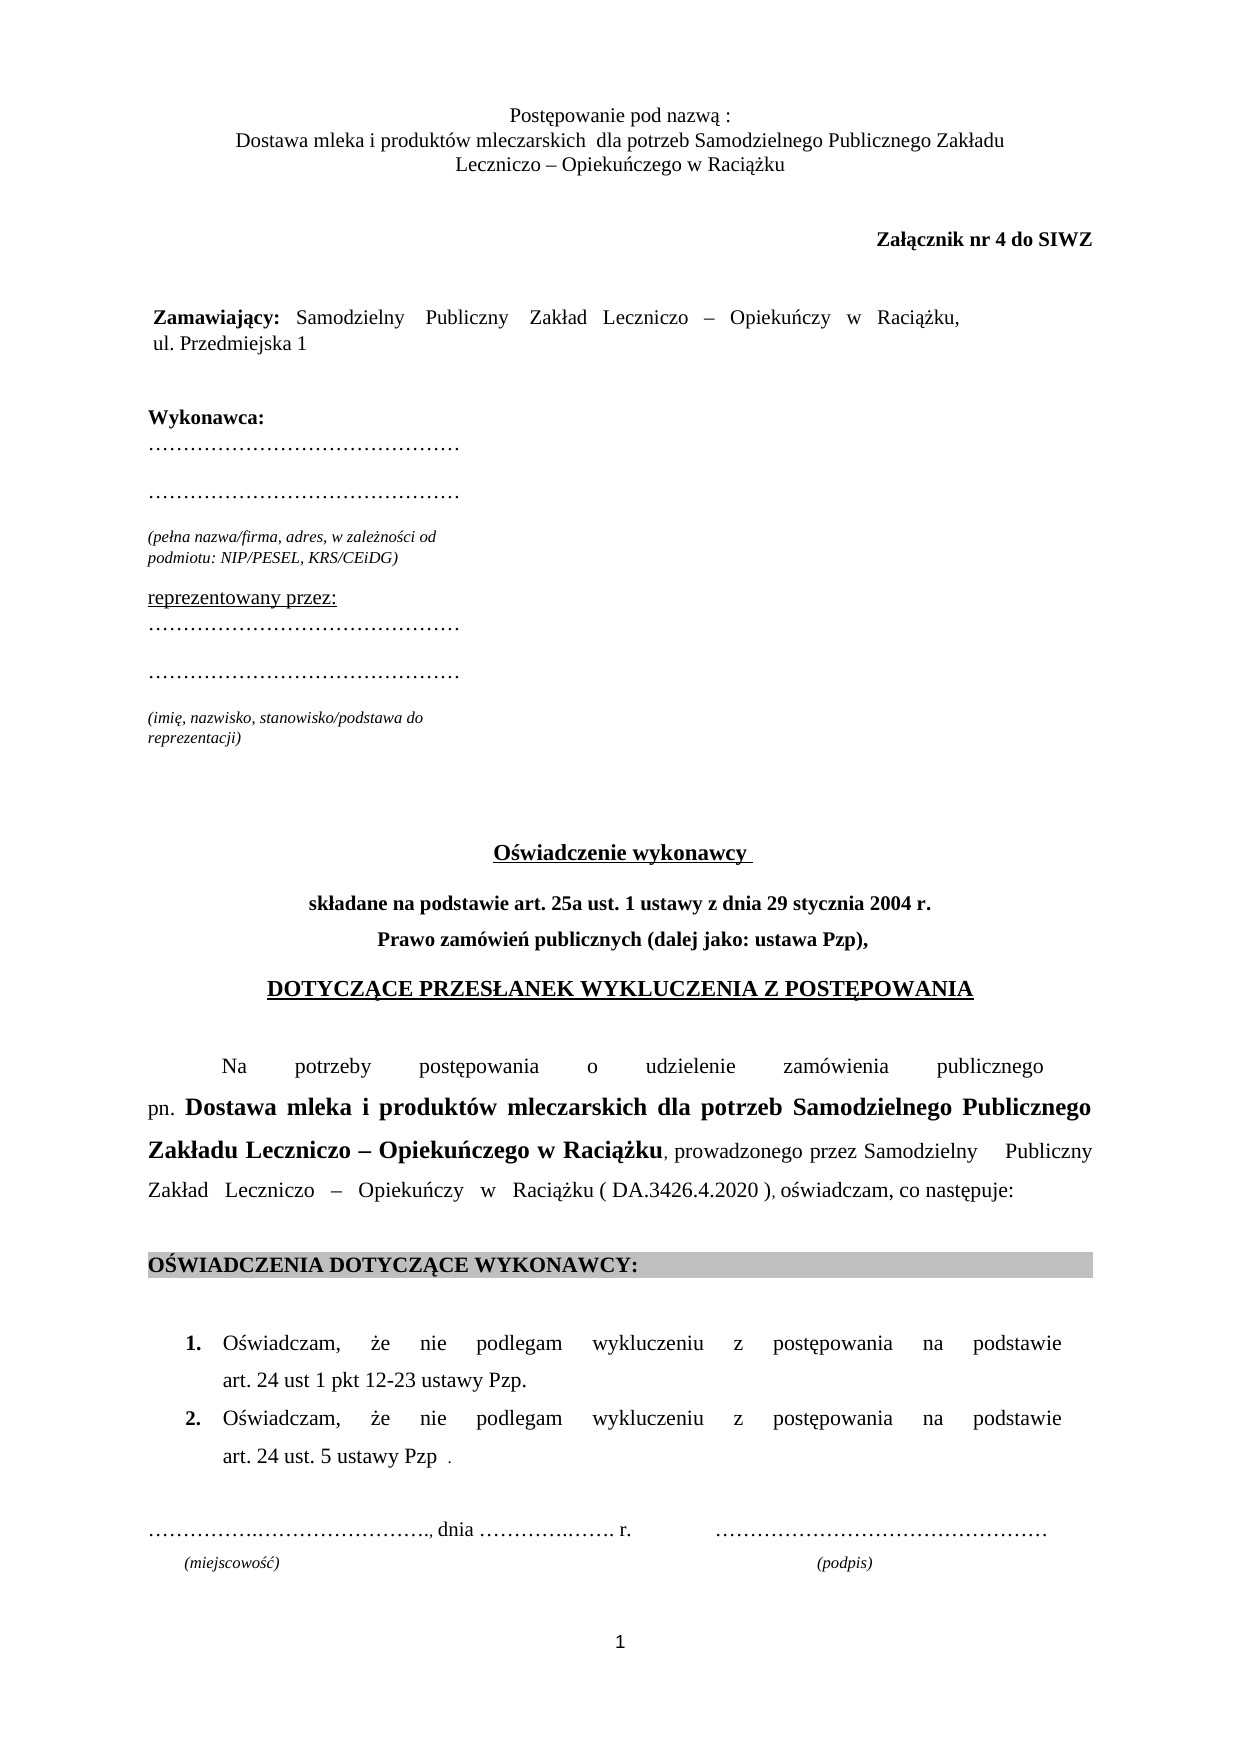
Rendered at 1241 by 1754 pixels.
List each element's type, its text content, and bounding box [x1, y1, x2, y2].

list Oświadczam, że nie podlegam wykluczeniu z postępowania na podstawie art. 24 ust 1 pkt 12-23 ustawy Pzp. [185, 1330, 1093, 1393]
text Dostawa mleka i produktów mleczarskich dla potrzeb Samodzielnego Publicznego Zakładu [148, 127, 1093, 152]
text ul. Przedmiejska 1 [148, 331, 1093, 355]
text Prawo zamówień publicznych (dalej jako: ustawa Pzp), [148, 927, 1093, 951]
text (pełna nazwa/firma, adres, w zależności od podmiotu: NIP/PESEL, KRS/CEiDG) [148, 527, 472, 567]
text składane na podstawie art. 25a ust. 1 ustawy z dnia 29 stycznia 2004 r. [148, 891, 1093, 915]
text OŚWIADCZENIA DOTYCZĄCE WYKONAWCY: [148, 1252, 1093, 1278]
text ……………………………………………………………………………… [148, 431, 472, 503]
text Zamawiający: Samodzielny Publiczny Zakład Leczniczo – Opiekuńczy w Raciążku, [148, 305, 1093, 329]
text Na potrzeby postępowania o udzielenie zamówienia publicznego pn. Dostawa mleka i produktów mleczarskich dla potrzeb Samodzielnego Publicznego Zakładu Leczniczo – Opiekuńczego w Raciążku, prowadzonego przez Samodzielny Publiczny Zakład Leczniczo – Opiekuńczy w Raciążku ( DA.3426.4.2020 ), oświadczam, co następuje: [148, 1053, 1093, 1202]
text (imię, nazwisko, stanowisko/podstawa do reprezentacji) [148, 707, 472, 747]
text Leczniczo – Opiekuńczego w Raciążku [148, 152, 1093, 176]
text ……………………………………………………………………………… [148, 611, 472, 683]
text Oświadczenie wykonawcy [148, 839, 1093, 865]
list Oświadczam, że nie podlegam wykluczeniu z postępowania na podstawie art. 24 ust. 5 ustawy Pzp . [185, 1405, 1093, 1468]
text DOTYCZĄCE PRZESŁANEK WYKLUCZENIA Z POSTĘPOWANIA [148, 975, 1093, 1002]
text (miejscowość) (podpis) [148, 1553, 1093, 1572]
text Załącznik nr 4 do SIWZ [148, 227, 1093, 251]
text Postępowanie pod nazwą : [148, 103, 1093, 127]
text …………….……………………., dnia ………….……. r. ………………………………………… [148, 1517, 1093, 1541]
text reprezentowany przez: [148, 585, 1093, 609]
text Wykonawca: [148, 405, 1093, 429]
